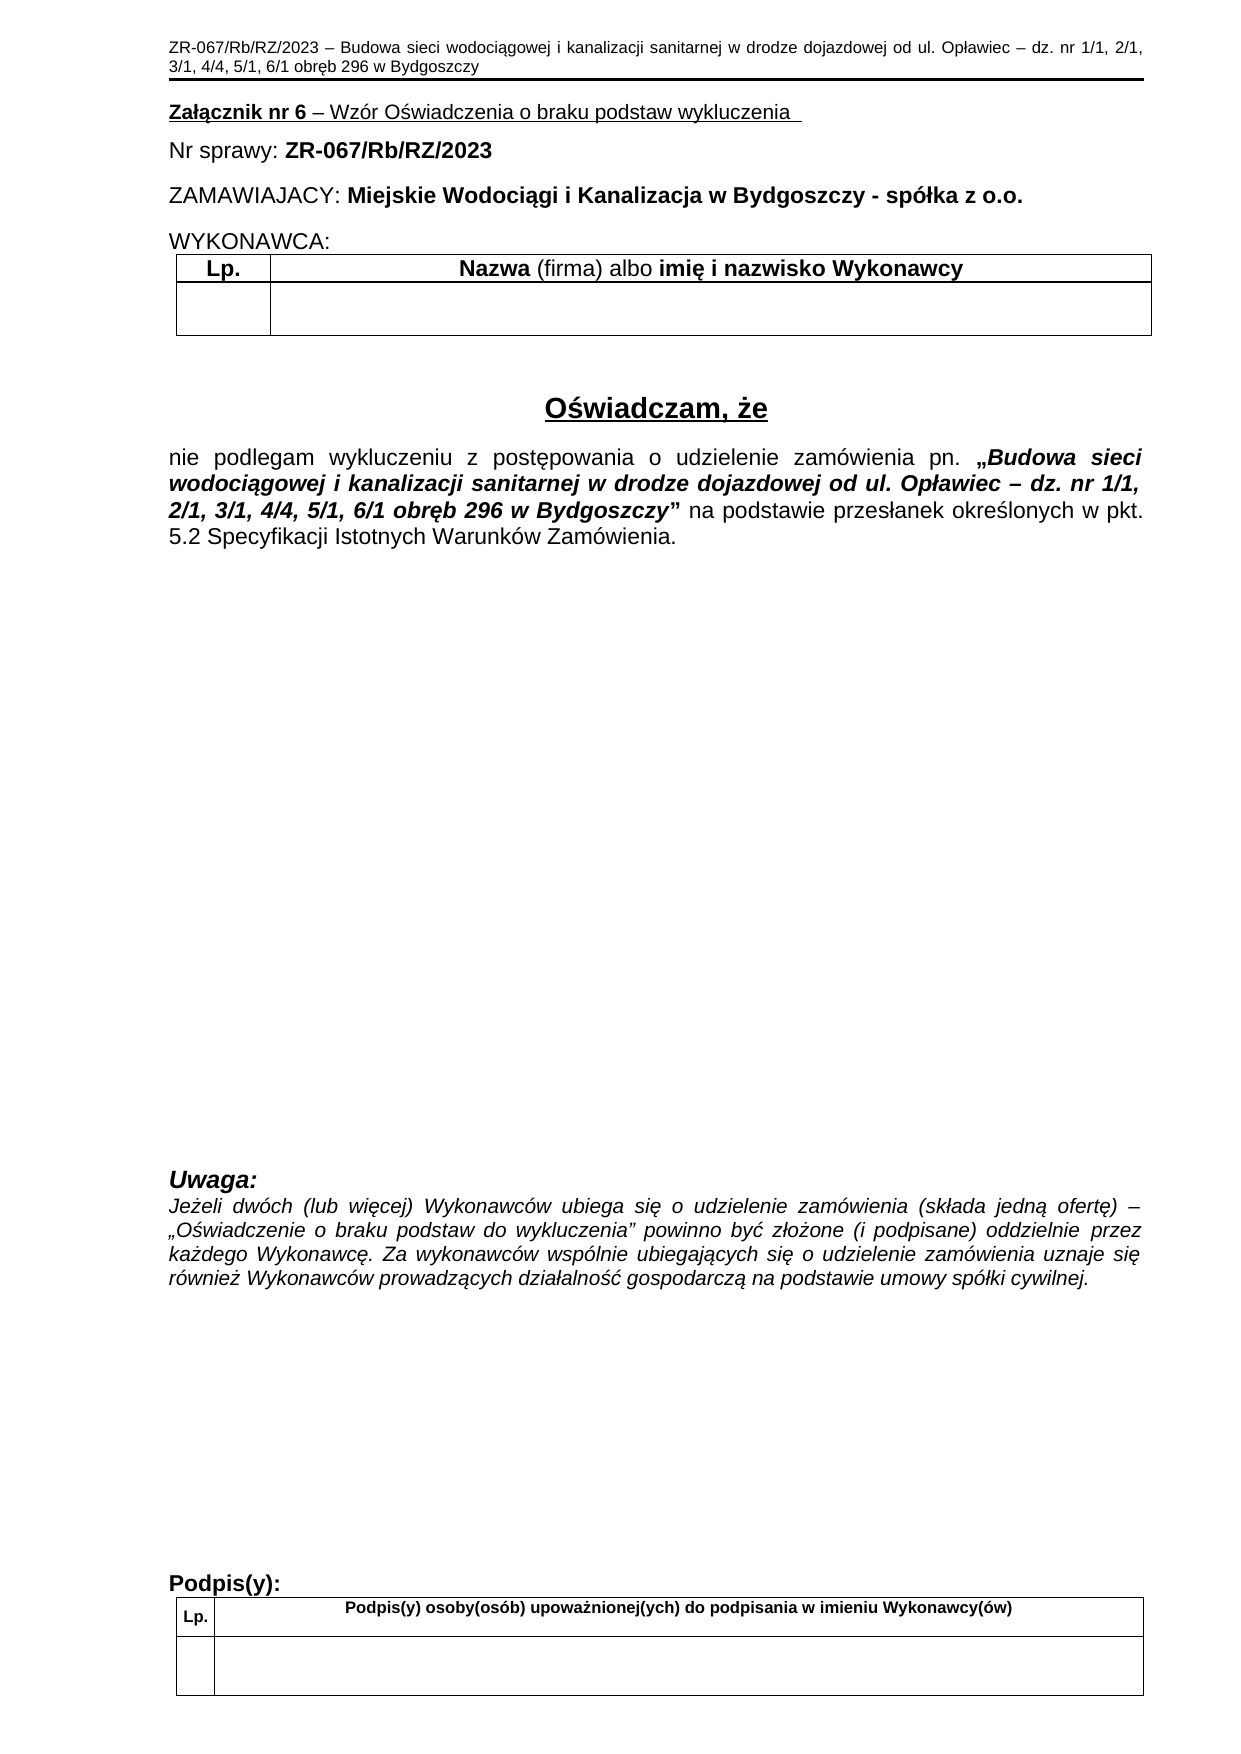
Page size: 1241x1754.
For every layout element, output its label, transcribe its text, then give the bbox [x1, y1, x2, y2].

text Nr sprawy: ZR-067/Rb/RZ/2023 [169, 137, 1144, 163]
text Załącznik nr 6 – Wzór Oświadczenia o braku podstaw wykluczenia [169, 100, 1144, 124]
text ZAMAWIAJACY: Miejskie Wodociągi i Kanalizacja w Bydgoszczy - spółka z o.o. [169, 182, 1144, 208]
text nie podlegam wykluczeniu z postępowania o udzielenie zamówienia pn. „Budowa sieci wodociągowej i kanalizacji sanitarnej w drodze dojazdowej od ul. Opławiec – dz. nr 1/1, 2/1, 3/1, 4/4, 5/1, 6/1 obręb 296 w Bydgoszczy” na podstawie przesłanek określonych w pkt. 5.2 Specyfikacji Istotnych Warunków Zamówienia. [169, 444, 1144, 549]
list Oświadczam, że [169, 391, 1144, 425]
text Uwaga: [169, 1165, 1144, 1194]
text WYKONAWCA: [169, 228, 1144, 254]
table_cell [271, 283, 1151, 335]
text Jeżeli dwóch (lub więcej) Wykonawców ubiega się o udzielenie zamówienia (składa jedną ofertę) – „Oświadczenie o braku podstaw do wykluczenia” powinno być złożone (i podpisane) oddzielnie przez każdego Wykonawcę. Za wykonawców wspólnie ubiegających się o udzielenie zamówienia uznaje się również Wykonawców prowadzących działalność gospodarczą na podstawie umowy spółki cywilnej. [169, 1194, 1144, 1290]
table_cell [177, 283, 270, 335]
table_header Nazwa (firma) albo imię i nazwisko Wykonawcy [271, 255, 1151, 281]
table_header Lp. [177, 255, 270, 281]
